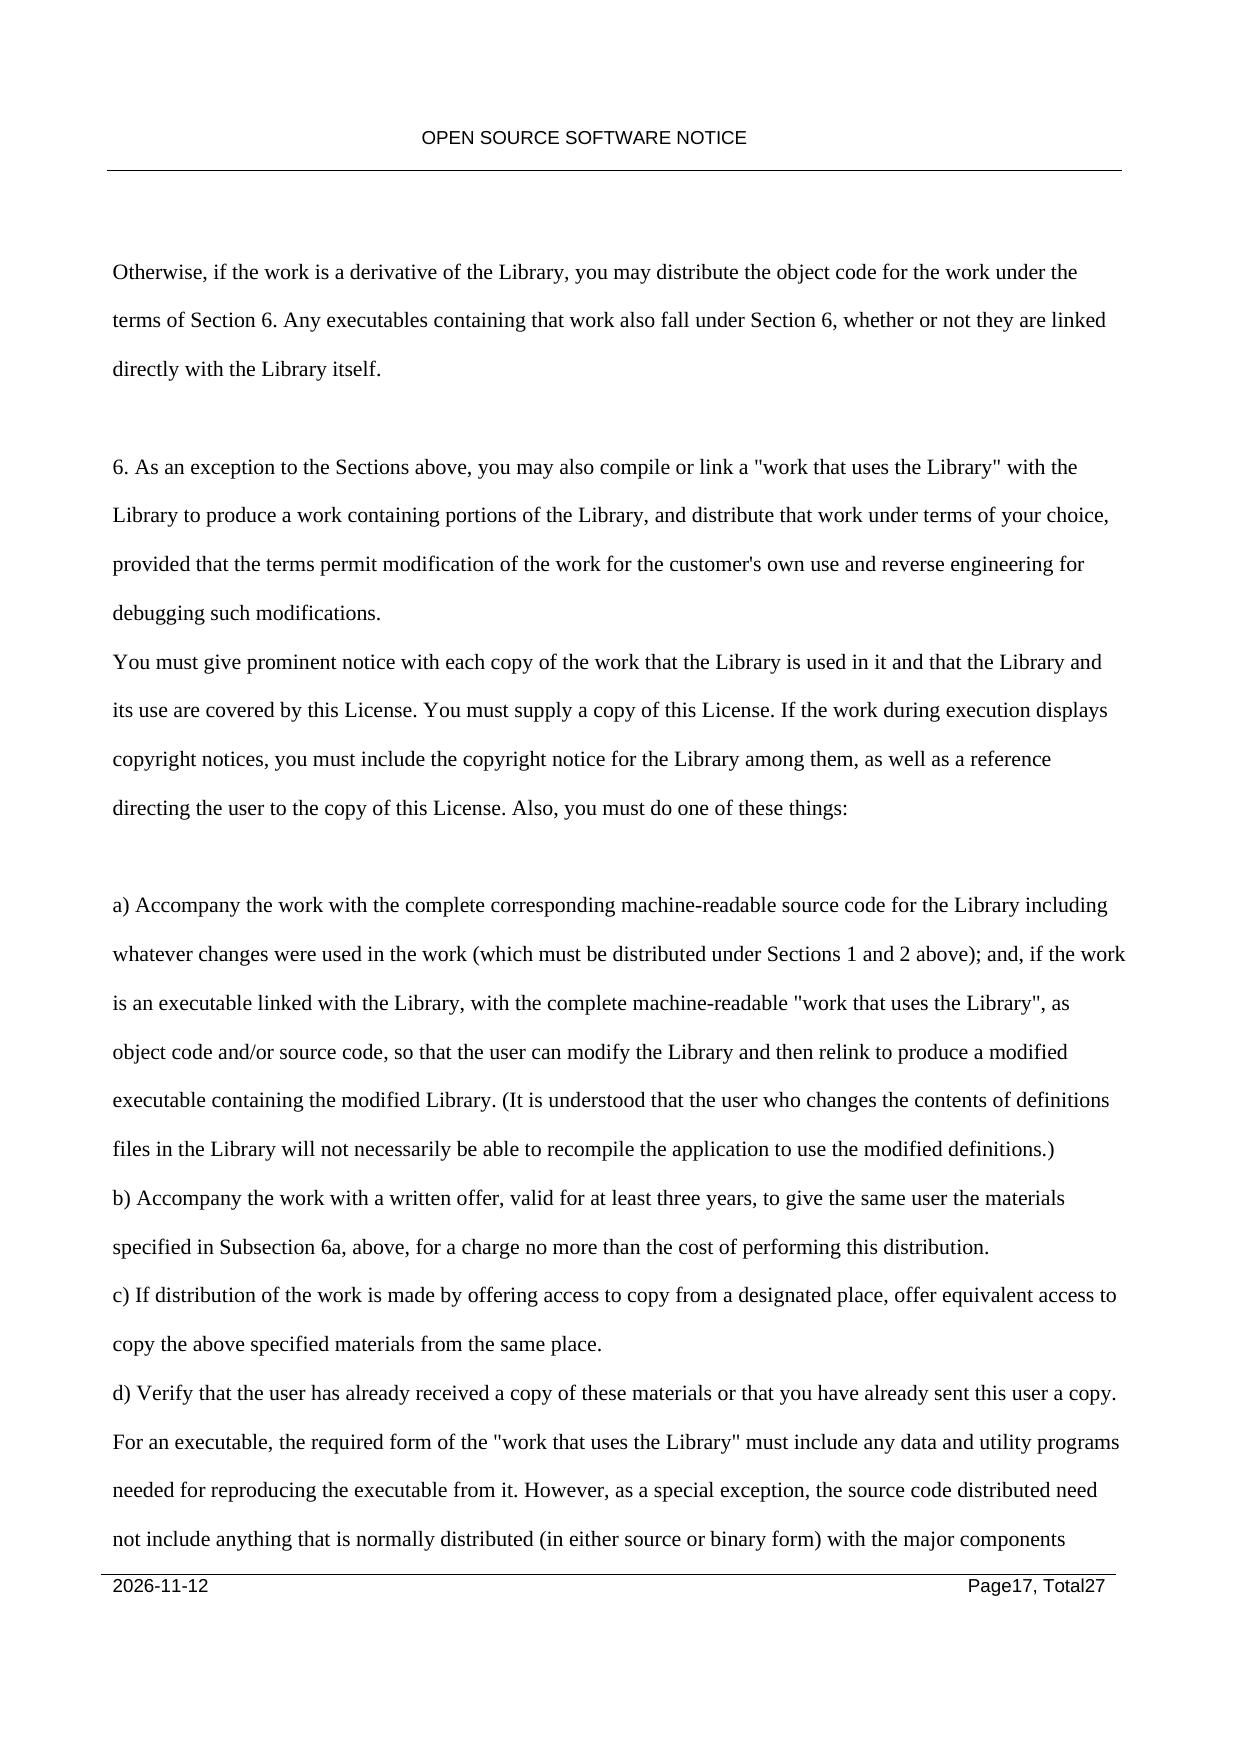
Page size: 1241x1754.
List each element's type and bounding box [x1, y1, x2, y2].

text [112, 206, 1128, 1555]
